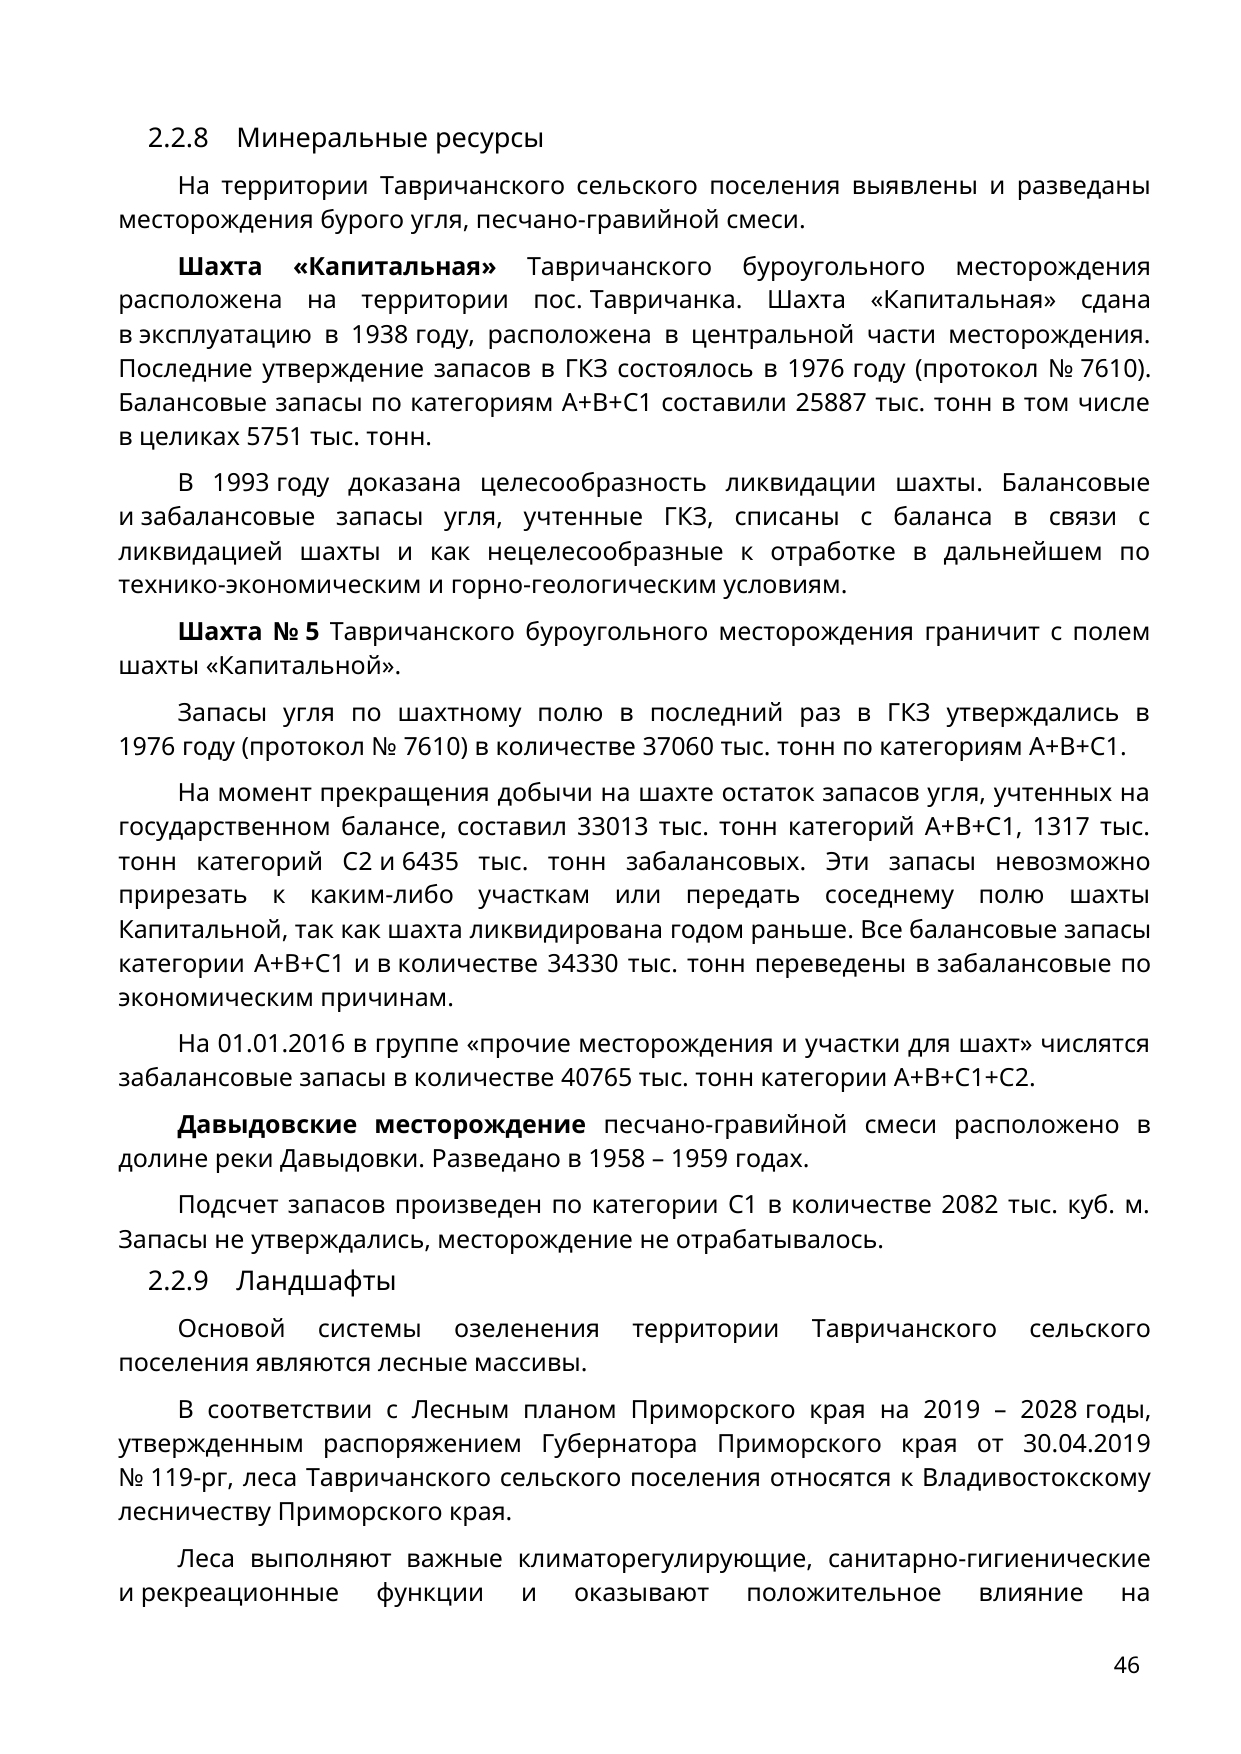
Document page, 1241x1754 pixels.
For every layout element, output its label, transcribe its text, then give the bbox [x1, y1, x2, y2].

text На момент прекращения добычи на шахте остаток запасов угля, учтенных на государственном балансе, составил 33013 тыс. тонн категорий А+В+С1, 1317 тыс. тонн категорий С2 и 6435 тыс. тонн забалансовых. Эти запасы невозможно прирезать к каким-либо участкам или передать соседнему полю шахты Капитальной, так как шахта ликвидирована годом раньше. Все балансовые запасы категории А+В+С1 и в количестве 34330 тыс. тонн переведены в забалансовые по экономическим причинам. [118, 775, 1152, 1013]
text На территории Тавричанского сельского поселения выявлены и разведаны месторождения бурого угля, песчано-гравийной смеси. [118, 167, 1152, 236]
subtitle Ландшафты [148, 1262, 1152, 1298]
text Шахта «Капитальная» Тавричанского буроугольного месторождения расположена на территории пос. Тавричанка. Шахта «Капитальная» сдана в эксплуатацию в 1938 году, расположена в центральной части месторождения. Последние утверждение запасов в ГКЗ состоялось в 1976 году (протокол № 7610). Балансовые запасы по категориям А+В+С1 составили 25887 тыс. тонн в том числе в целиках 5751 тыс. тонн. [118, 248, 1152, 452]
text На 01.01.2016 в группе «прочие месторождения и участки для шахт» числятся забалансовые запасы в количестве 40765 тыс. тонн категории А+В+C1+C2. [118, 1026, 1152, 1094]
text Основой системы озеленения территории Тавричанского сельского поселения являются лесные массивы. [118, 1311, 1152, 1379]
text Запасы угля по шахтному полю в последний раз в ГКЗ утверждались в 1976 году (протокол № 7610) в количестве 37060 тыс. тонн по категориям А+В+С1. [118, 694, 1152, 762]
text Шахта № 5 Тавричанского буроугольного месторождения граничит с полем шахты «Капитальной». [118, 614, 1152, 682]
text В 1993 году доказана целесообразность ликвидации шахты. Балансовые и забалансовые запасы угля, учтенные ГКЗ, списаны с баланса в связи с ликвидацией шахты и как нецелесообразные к отработке в дальнейшем по технико-экономическим и горно-геологическим условиям. [118, 465, 1152, 601]
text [118, 1540, 1152, 1608]
text Подсчет запасов произведен по категории С1 в количестве 2082 тыс. куб. м. Запасы не утверждались, месторождение не отрабатывалось. [118, 1187, 1152, 1255]
text В соответствии с Лесным планом Приморского края на 2019 – 2028 годы, утвержденным распоряжением Губернатора Приморского края от 30.04.2019 № 119-рг, леса Тавричанского сельского поселения относятся к Владивостокскому лесничеству Приморского края. [118, 1392, 1152, 1528]
text Давыдовские месторождение песчано-гравийной смеси расположено в долине реки Давыдовки. Разведано в 1958 – 1959 годах. [118, 1107, 1152, 1175]
subtitle Минеральные ресурсы [148, 118, 1152, 155]
